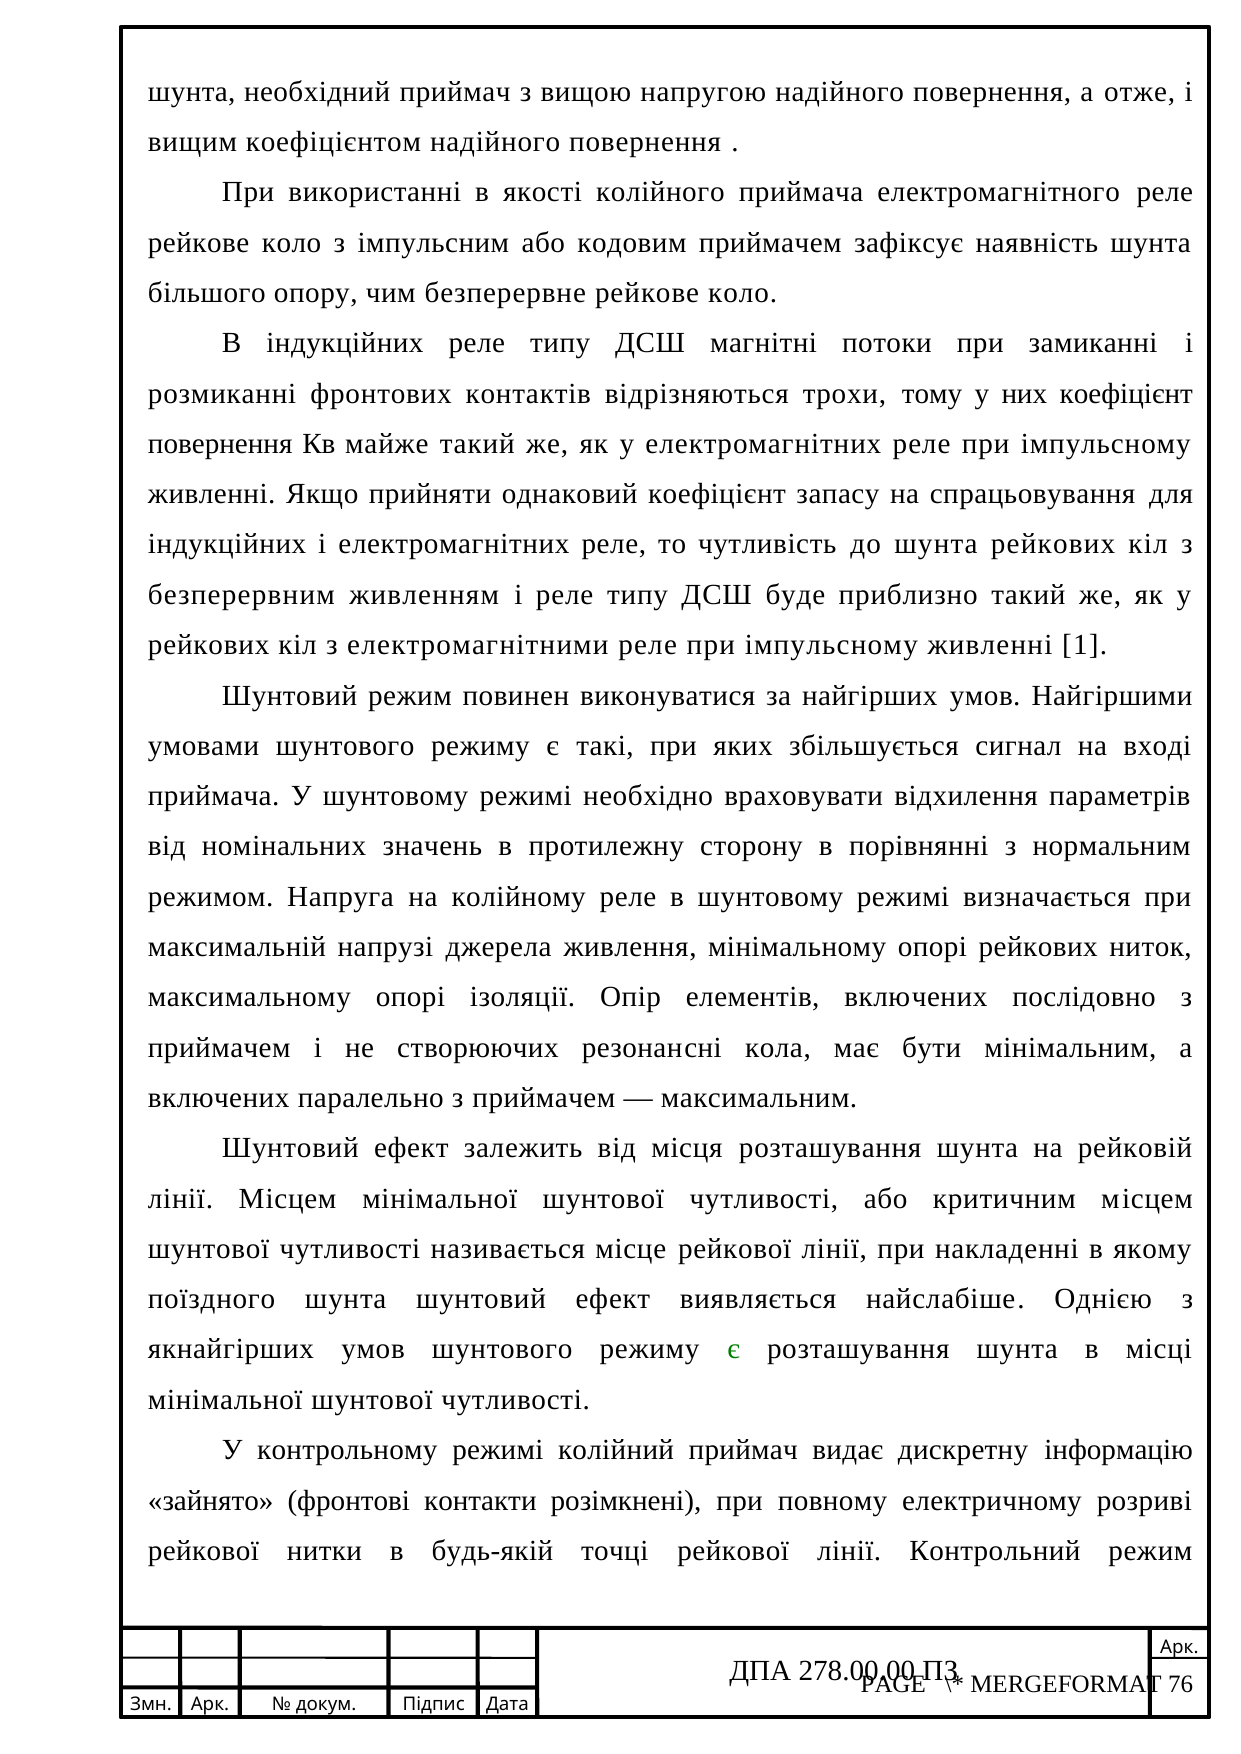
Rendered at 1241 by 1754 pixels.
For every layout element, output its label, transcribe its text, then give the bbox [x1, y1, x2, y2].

text В індукційних реле типу ДСШ магнітні потоки при замиканні і розмиканні фронтових контактів відрізняються трохи, тому у них коефіцієнт повернення Кв майже такий же, як у електромагнітних реле при імпульсному живленні. Якщо прийняти однаковий коефіцієнт запасу на спрацьовування для індукційних і електромагнітних реле, то чутливість до шунта рейкових кіл з безперервним живленням і реле типу ДСШ буде приблизно такий же, як у рейкових кіл з електромагнітними реле при імпульсному живленні [1]. [148, 325, 1193, 661]
text При використанні в якості колійного приймача електромагнітного реле рейкове коло з імпульсним або кодовим приймачем зафіксує наявність шунта більшого опору, чим безперервне рейкове коло. [148, 174, 1193, 309]
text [148, 1432, 1193, 1566]
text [148, 74, 1193, 158]
text Шунтовий ефект залежить від місця|місце-милі| розташування шунта на рейковій лінії. Місцем мінімальної шунтової чутливості, або критичним місцем шунтової чутливості називається місце|місце-миля| рейкової лінії, при накладенні в якому поїздного|потяг| шунта| шунтовий ефект виявляється найслабіше. Однією з якнайгірших| умов шунтового режиму є|з'являється| розташування шунта в місці|місце-милі| мінімальної шунтової чутливості. [148, 1130, 1193, 1416]
text Шунтовий режим повинен виконуватися за найгірших|щонайгірших| умов. Найгіршими|щонайгіршими| умовами шунтового режиму є|з'являються| такі, при яких збільшується сигнал на вході приймача. У шунтовому режимі необхідно враховувати відхилення параметрів від номінальних| значень в протилежну сторону в порівнянні з нормальним режимом. Напруга|напруження| на колійному реле в шунтовому режимі визначається при максимальній напрузі|напруженні| джерела живлення, мінімальному опорі рейкових ниток, максимальному| опорі ізоляції. Опір елементів, включених| послідовно з|із| приймачем і не створюючих резонансні| кола|цепу|, має бути мінімальним, а включених паралельно з|із| приймачем — максимальним. [148, 678, 1193, 1114]
